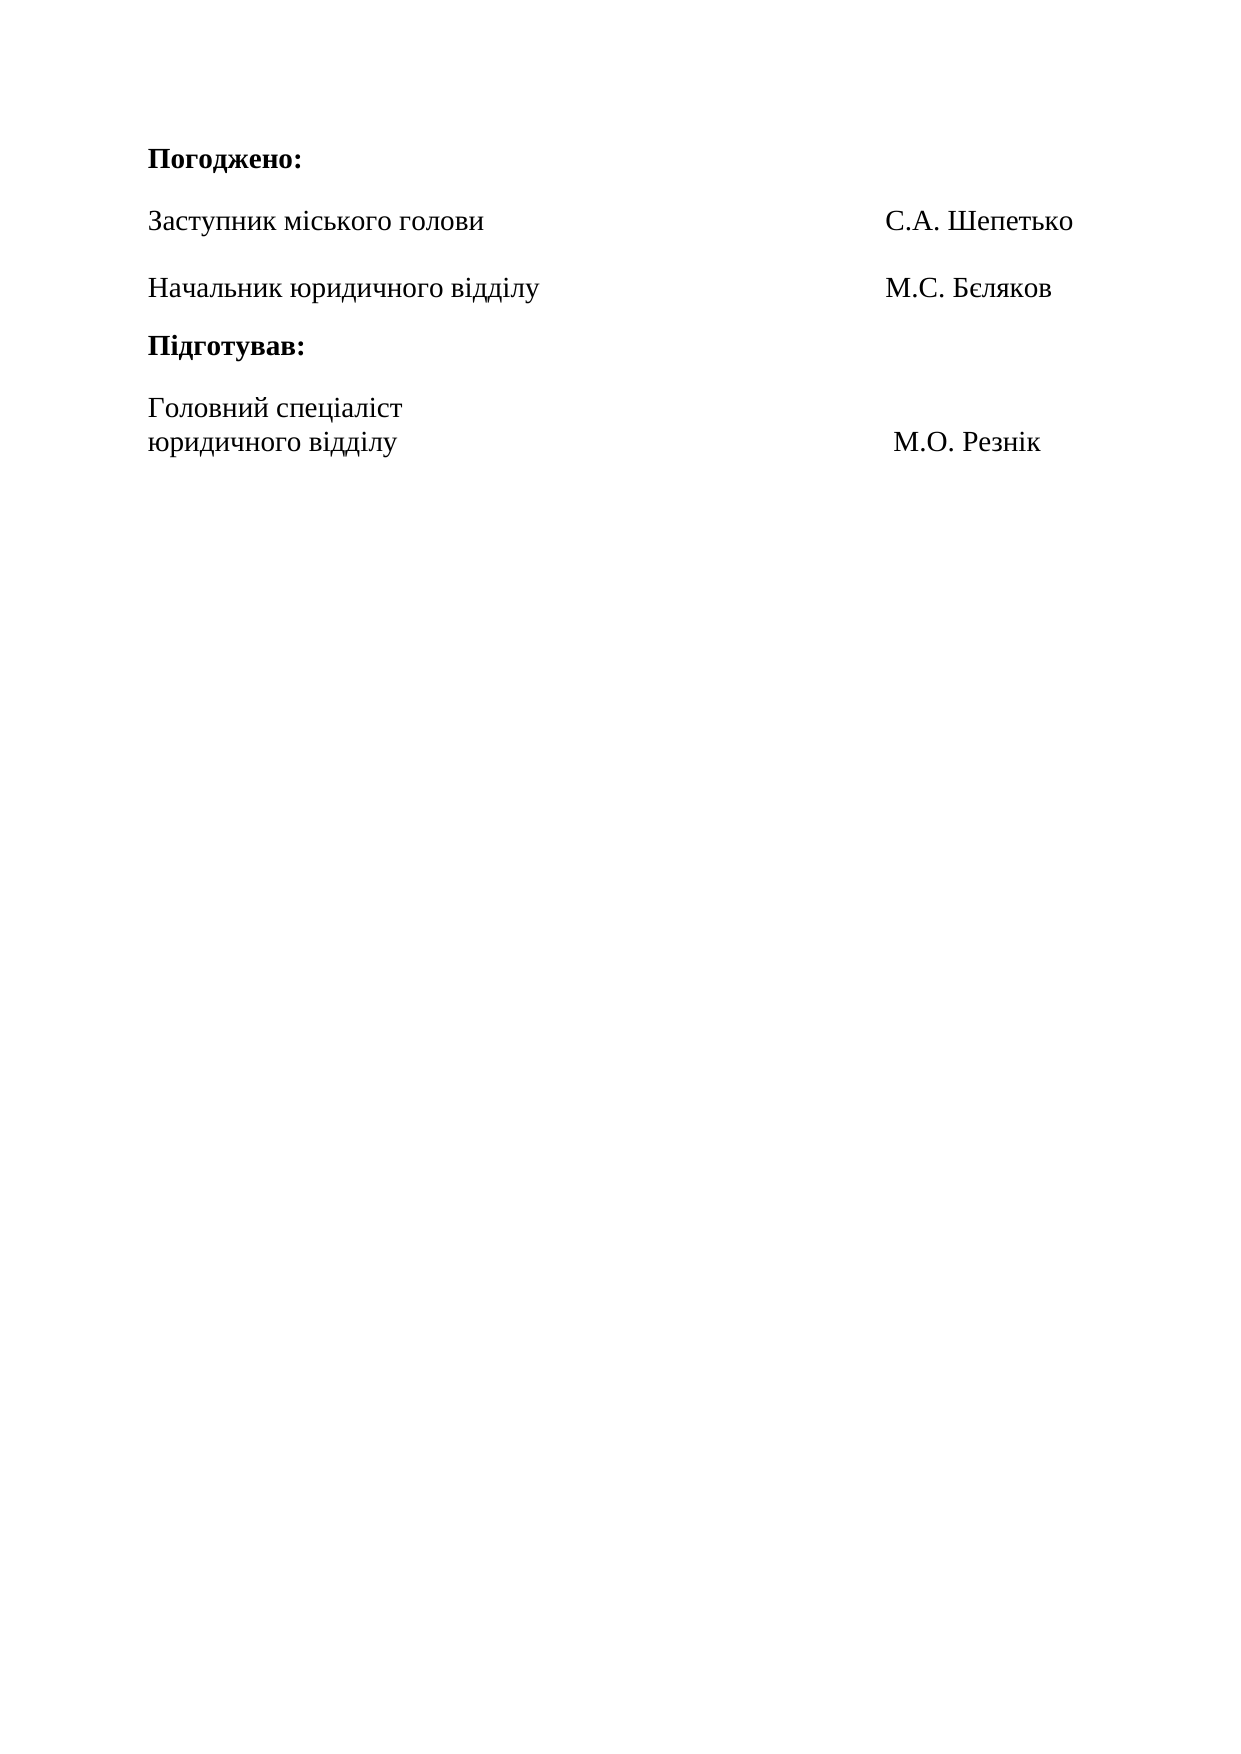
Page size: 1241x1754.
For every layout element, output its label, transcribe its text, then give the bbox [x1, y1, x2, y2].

text Начальник юридичного відділу М.С. Бєляков [148, 270, 1152, 304]
text Заступник міського голови С.А. Шепетько [148, 203, 1152, 237]
text Підготував: [148, 328, 1152, 361]
text юридичного відділу М.О. Резнік [148, 424, 1152, 457]
text Головний спеціаліст [148, 390, 1152, 424]
text Погоджено: [148, 141, 1152, 174]
